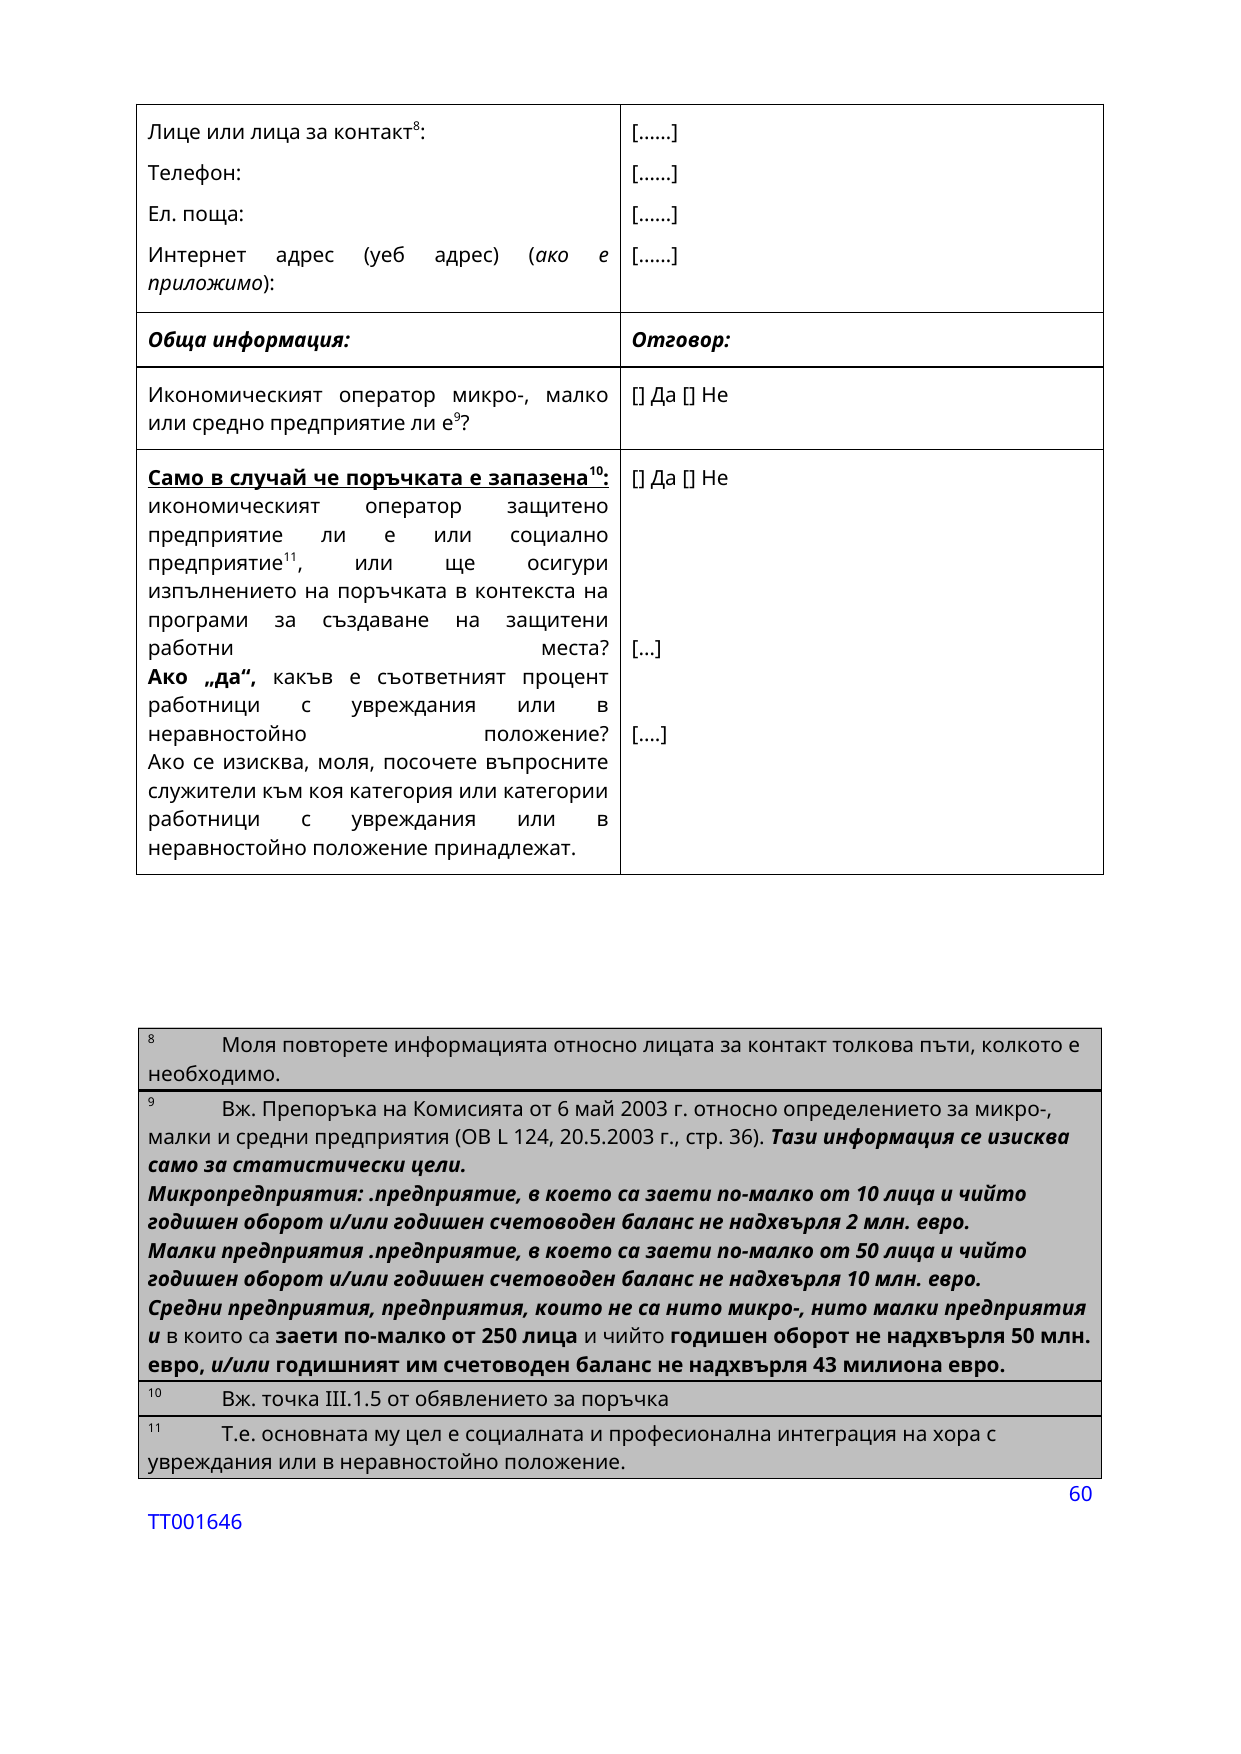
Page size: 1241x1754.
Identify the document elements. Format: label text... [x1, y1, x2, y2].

table_cell Икономическият оператор микро-, малко или средно предприятие ли е? [137, 368, 620, 449]
table_cell [] Да [] Не […] [….] [621, 450, 1103, 873]
table_cell Лице или лица за контакт: Телефон: Ел. поща: Интернет адрес (уеб адрес) (ако е приложимо): [137, 105, 620, 312]
table_cell Обща информация: [137, 313, 620, 366]
table_cell Отговор: [621, 313, 1103, 366]
table_cell Само в случай че поръчката е запазена: икономическият оператор защитено предприятие ли е или социално предприятие, или ще осигури изпълнението на поръчката в контекста на програми за създаване на защитени работни места? Ако „да“, какъв е съответният процент работници с увреждания или в неравностойно положение? Ако се изисква, моля, посочете въпросните служители към коя категория или категории работници с увреждания или в неравностойно положение принадлежат. [137, 450, 620, 873]
table_cell [……] [……] [……] [……] [621, 105, 1103, 312]
table_cell [] Да [] Не [621, 368, 1103, 449]
